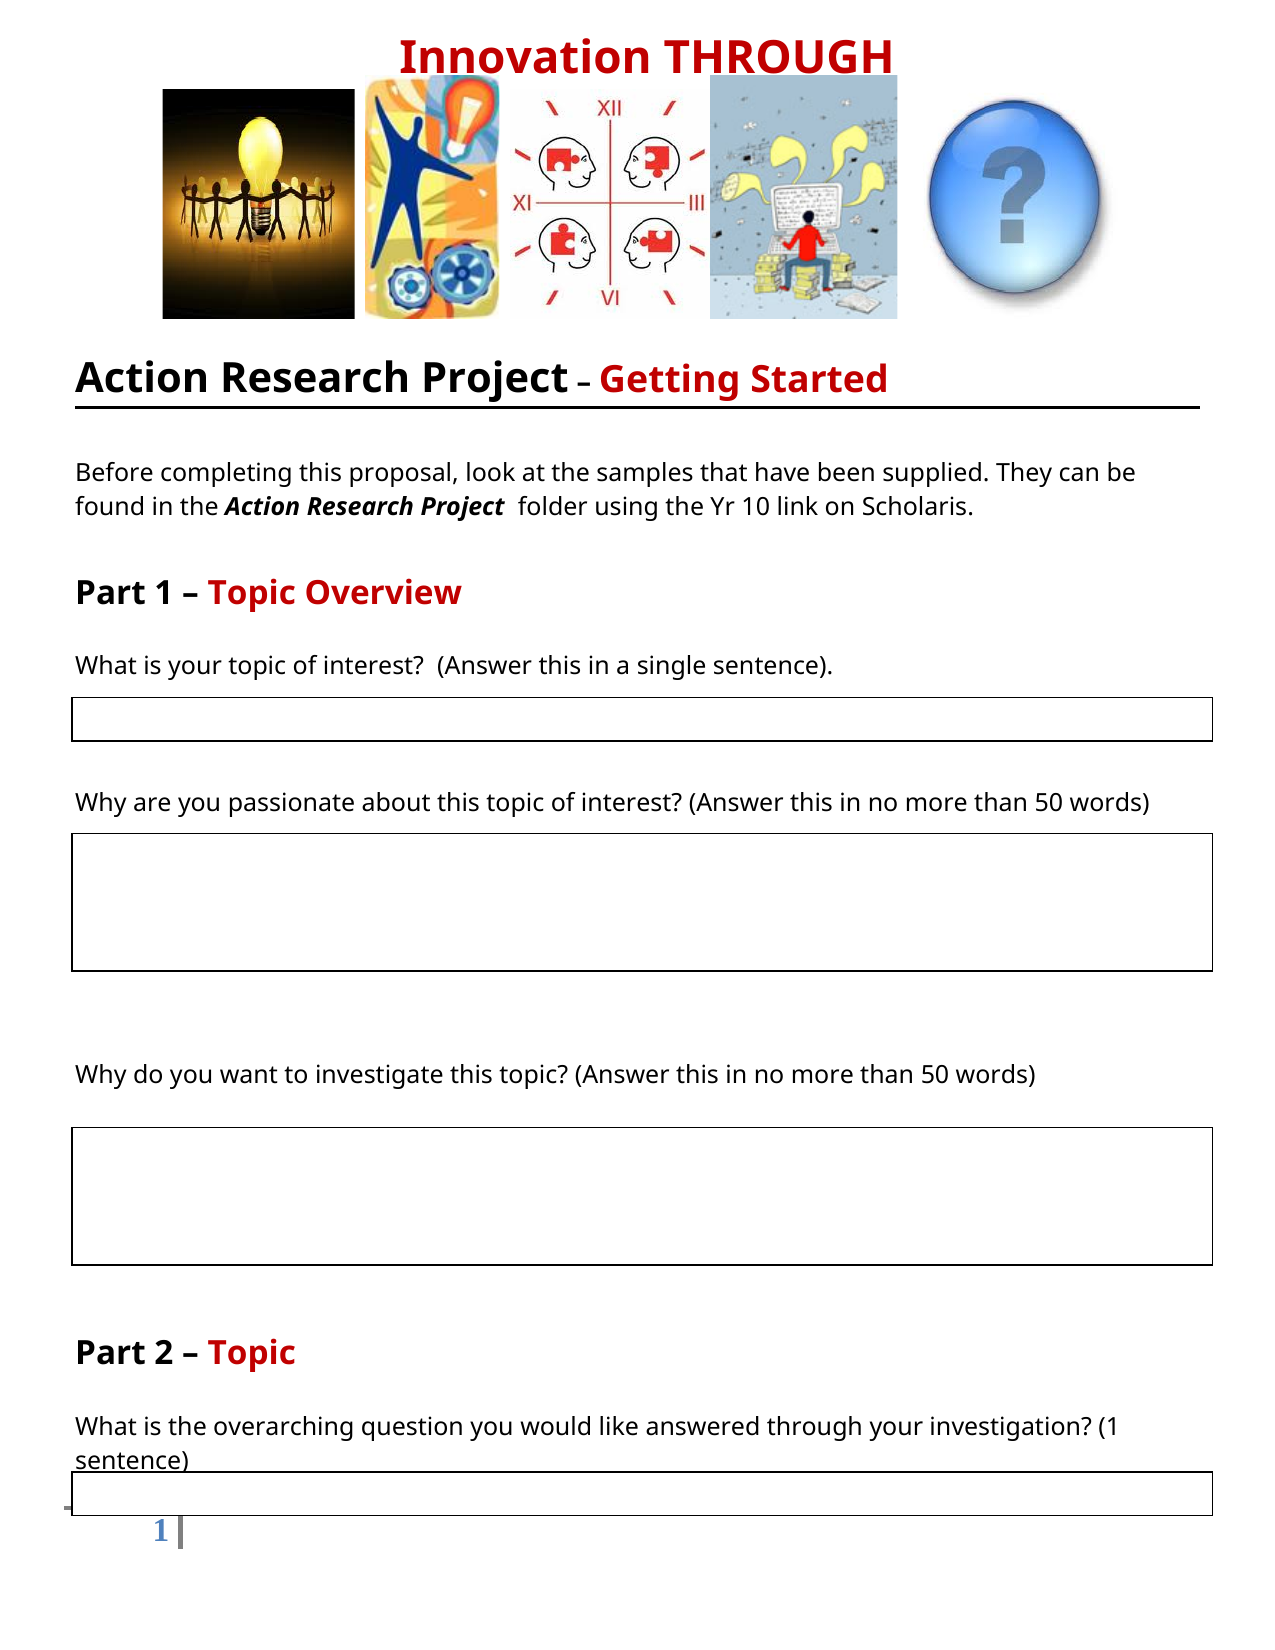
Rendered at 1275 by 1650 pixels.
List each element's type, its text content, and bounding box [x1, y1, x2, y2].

text Before completing this proposal, look at the samples that have been supplied. They can be found in the Action Research Project folder using the Yr 10 link on Scholaris. [75, 455, 1200, 523]
text Why do you want to investigate this topic? (Answer this in no more than 50 words) [75, 1057, 1200, 1091]
text Part 1 – Topic Overview [75, 568, 1200, 614]
picture [907, 76, 1121, 319]
picture [162, 89, 355, 319]
text Why are you passionate about this topic of interest? (Answer this in no more than 50 words) [75, 784, 1200, 818]
text Action Research Project – Getting Started [75, 347, 1200, 406]
picture [510, 75, 898, 319]
text What is the overarching question you would like answered through your investigation? (1 sentence) [75, 1409, 1200, 1471]
text Part 2 – Topic [75, 1329, 1200, 1374]
picture [365, 75, 500, 319]
text What is your topic of interest? (Answer this in a single sentence). [75, 648, 1200, 682]
